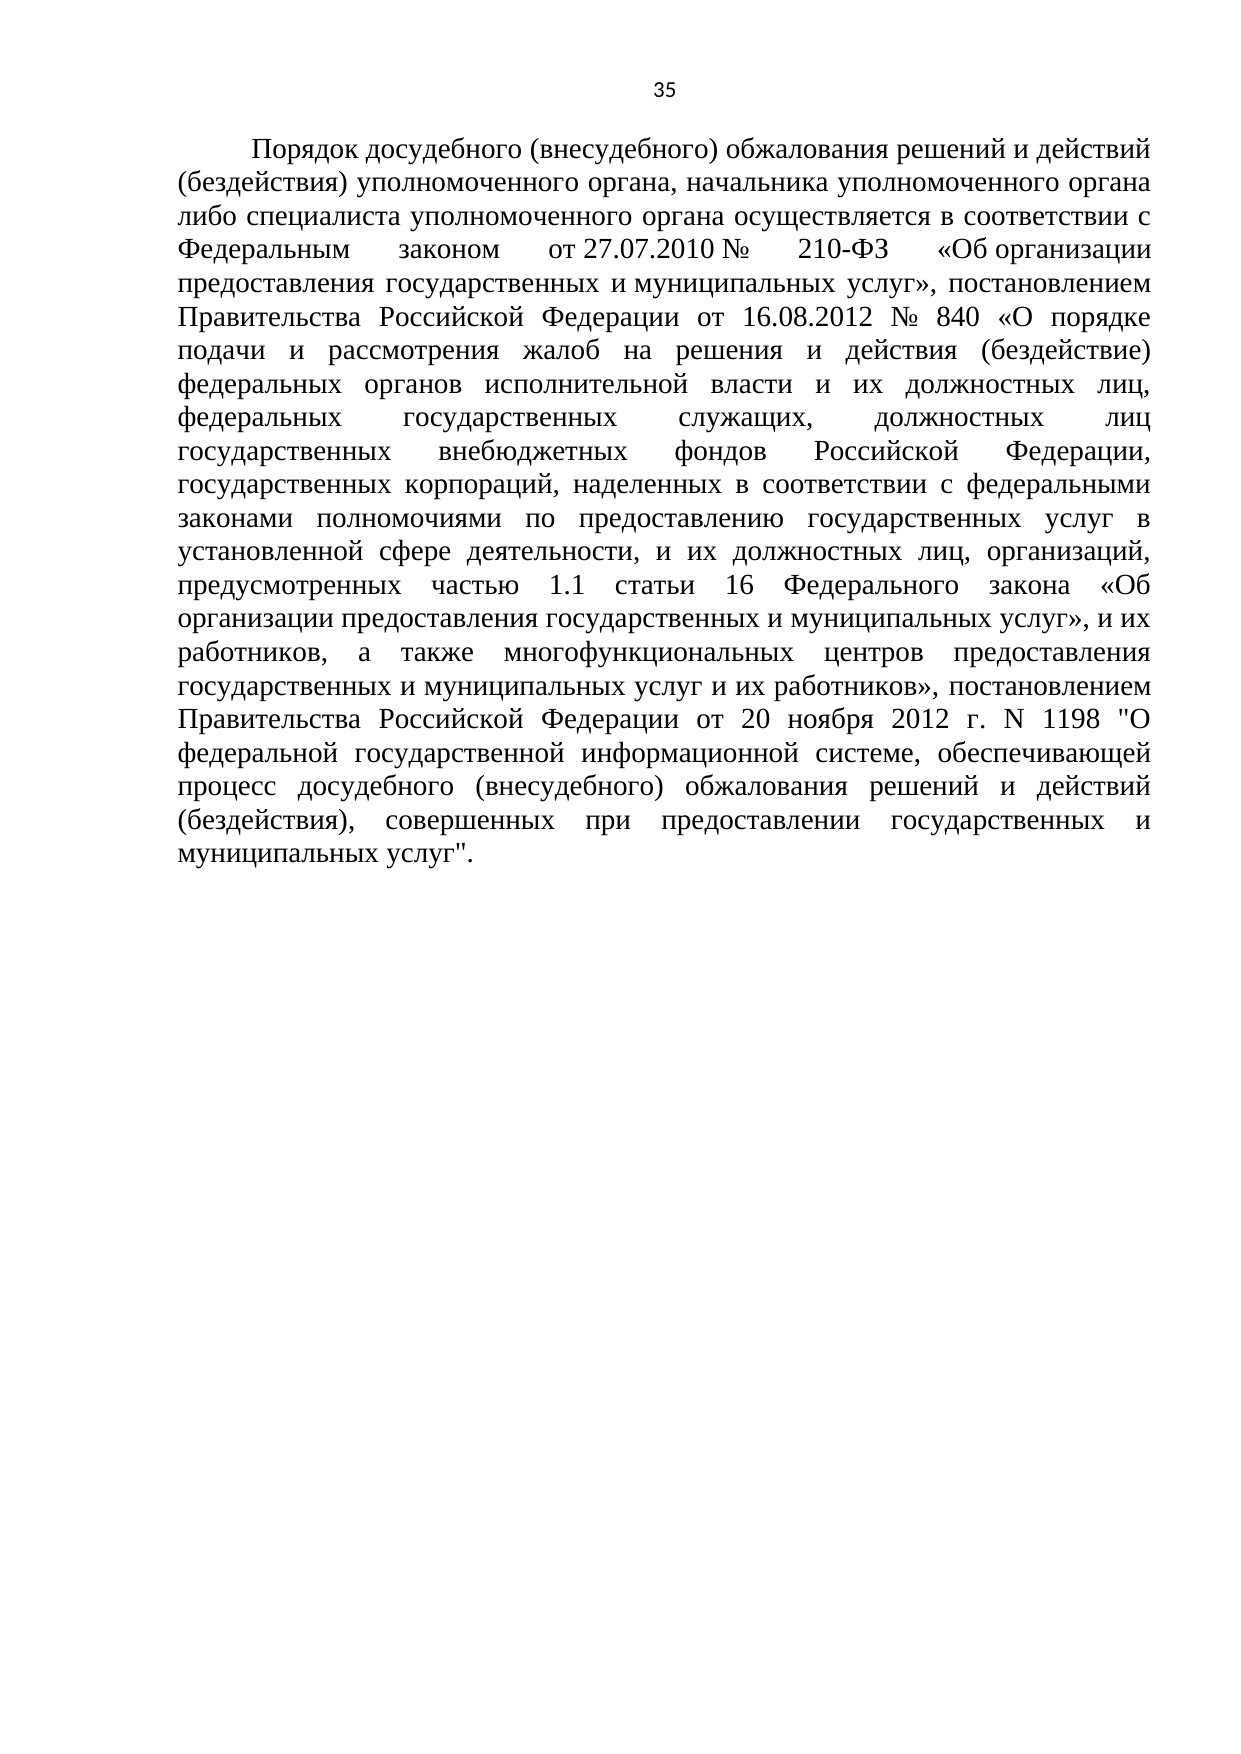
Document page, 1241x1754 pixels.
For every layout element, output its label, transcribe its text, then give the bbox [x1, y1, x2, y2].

subtitle Порядок досудебного (внесудебного) обжалования решений и действий (бездействия) уполномоченного органа, начальника уполномоченного органа либо специалиста уполномоченного органа осуществляется в соответствии с Федеральным законом от 27.07.2010 № 210-ФЗ «Об организации предоставления государственных и муниципальных услуг», постановлением Правительства Российской Федерации от 16.08.2012 № 840 «О порядке подачи и рассмотрения жалоб на решения и действия (бездействие) федеральных органов исполнительной власти и их должностных лиц, федеральных государственных служащих, должностных лиц государственных внебюджетных фондов Российской Федерации, государственных корпораций, наделенных в соответствии с федеральными законами полномочиями по предоставлению государственных услуг в установленной сфере деятельности, и их должностных лиц, организаций, предусмотренных частью 1.1 статьи 16 Федерального закона «Об организации предоставления государственных и муниципальных услуг», и их работников, а также многофункциональных центров предоставления государственных и муниципальных услуг и их работников», постановлением Правительства Российской Федерации от 20 ноября 2012 г. N 1198 "О федеральной государственной информационной системе, обеспечивающей процесс досудебного (внесудебного) обжалования решений и действий (бездействия), совершенных при предоставлении государственных и муниципальных услуг". [177, 131, 1152, 869]
